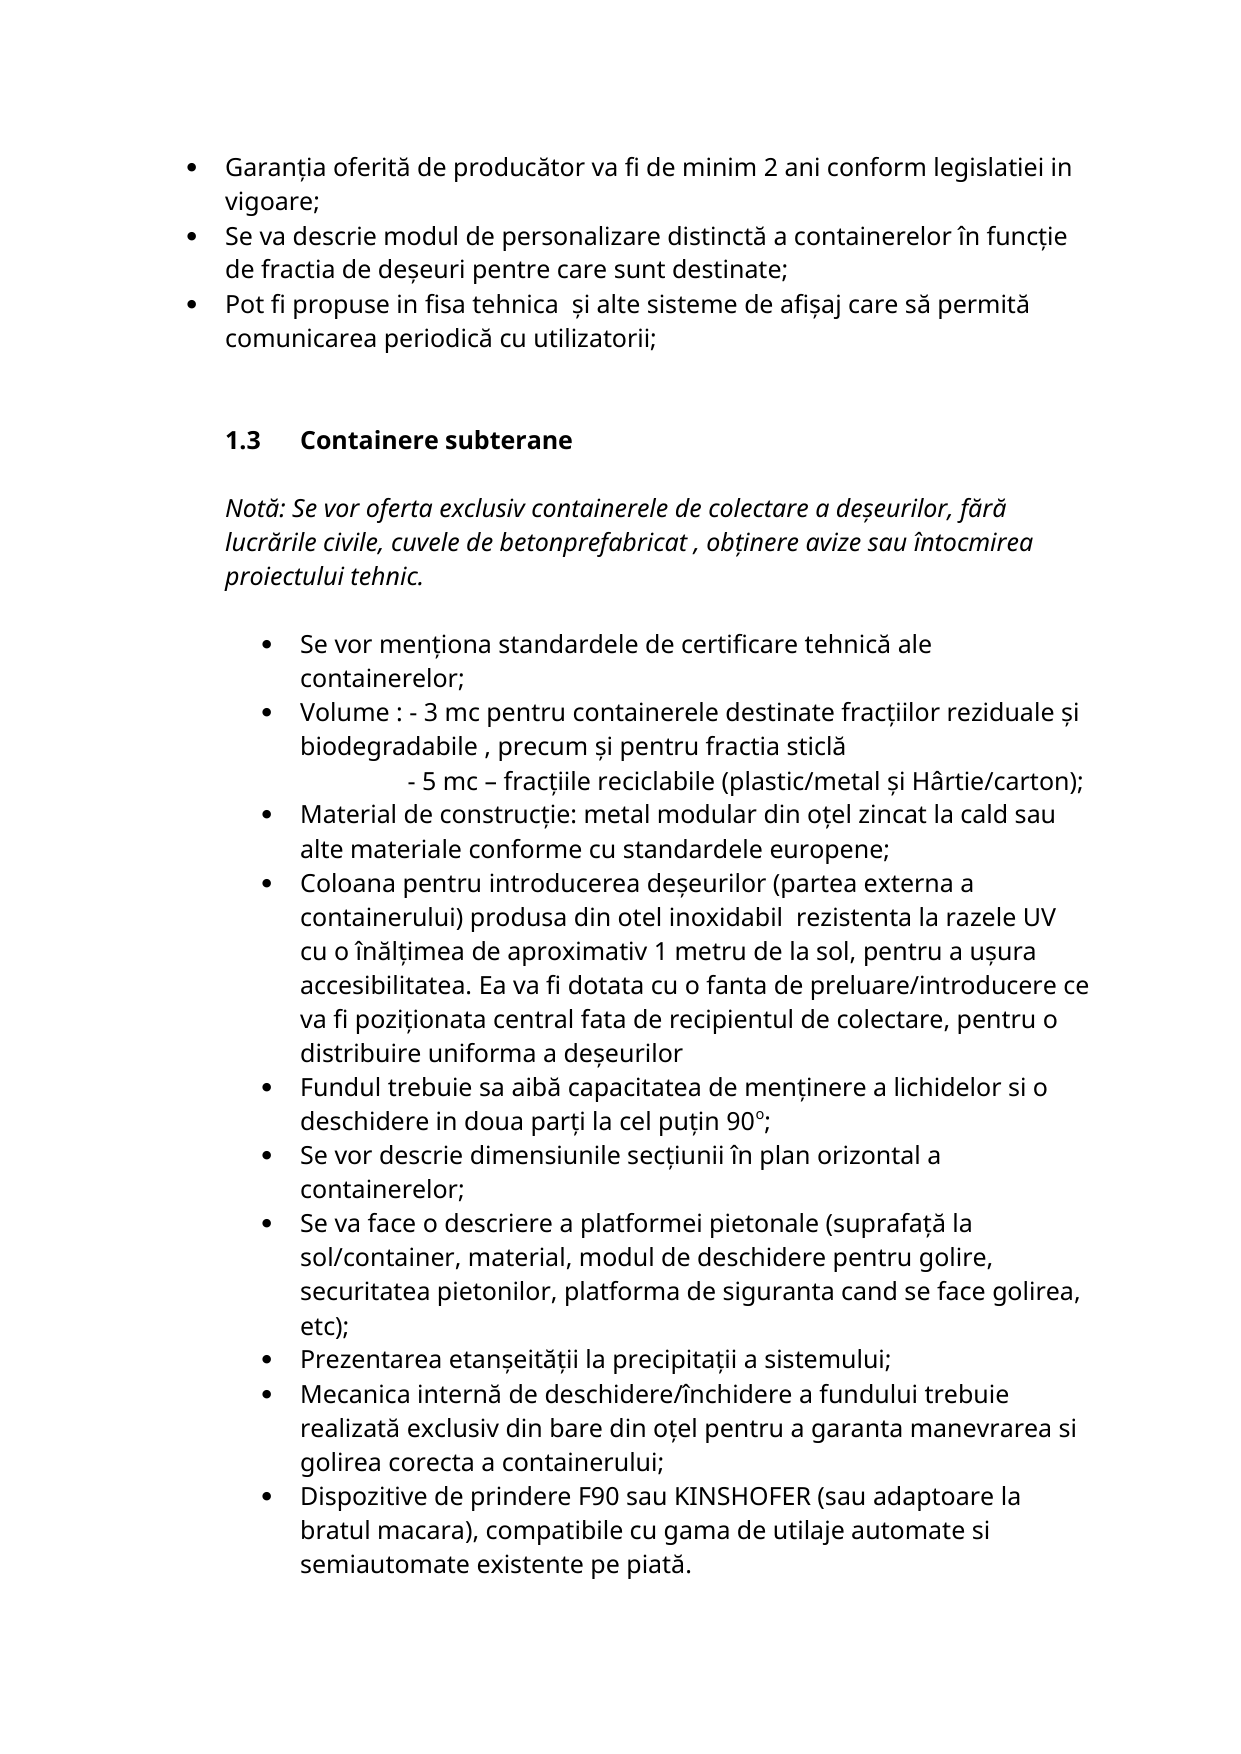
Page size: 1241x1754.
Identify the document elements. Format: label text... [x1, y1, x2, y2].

list Se vor descrie dimensiunile secțiunii în plan orizontal a containerelor; [262, 1138, 1090, 1206]
list Pot fi propuse in fisa tehnica și alte sisteme de afișaj care să permită comunicarea periodică cu utilizatorii; [187, 286, 1090, 354]
list Volume : - 3 mc pentru containerele destinate fracțiilor reziduale și biodegradabile , precum și pentru fractia sticlă [262, 695, 1090, 763]
list Material de construcție: metal modular din oțel zincat la cald sau alte materiale conforme cu standardele europene; [262, 797, 1090, 865]
list Fundul trebuie sa aibă capacitatea de menținere a lichidelor si o deschidere in doua parți la cel puțin 90o; [262, 1070, 1090, 1138]
list Dispozitive de prindere F90 sau KINSHOFER (sau adaptoare la bratul macara), compatibile cu gama de utilaje automate si semiautomate existente pe piată. [262, 1478, 1090, 1581]
list Containere subterane [225, 422, 1090, 457]
list Se vor menționa standardele de certificare tehnică ale containerelor; [262, 627, 1090, 695]
list - 5 mc – fracțiile reciclabile (plastic/metal și Hârtie/carton); [300, 763, 1090, 797]
list Garanția oferită de producător va fi de minim 2 ani conform legislatiei in vigoare; [187, 150, 1090, 218]
list Se va descrie modul de personalizare distinctă a containerelor în funcție de fractia de deșeuri pentre care sunt destinate; [187, 218, 1090, 286]
list Coloana pentru introducerea deșeurilor (partea externa a containerului) produsa din otel inoxidabil rezistenta la razele UV cu o înălțimea de aproximativ 1 metru de la sol, pentru a ușura accesibilitatea. Ea va fi dotata cu o fanta de preluare/introducere ce va fi poziționata central fata de recipientul de colectare, pentru o distribuire uniforma a deșeurilor [262, 865, 1090, 1070]
list Notă: Se vor oferta exclusiv containerele de colectare a deșeurilor, fără lucrările civile, cuvele de betonprefabricat , obținere avize sau întocmirea proiectului tehnic. [225, 491, 1090, 593]
list Prezentarea etanșeității la precipitații a sistemului; [262, 1342, 1090, 1376]
list Se va face o descriere a platformei pietonale (suprafață la sol/container, material, modul de deschidere pentru golire, securitatea pietonilor, platforma de siguranta cand se face golirea, etc); [262, 1206, 1090, 1342]
list Mecanica internă de deschidere/închidere a fundului trebuie realizată exclusiv din bare din oțel pentru a garanta manevrarea si golirea corecta a containerului; [262, 1376, 1090, 1478]
